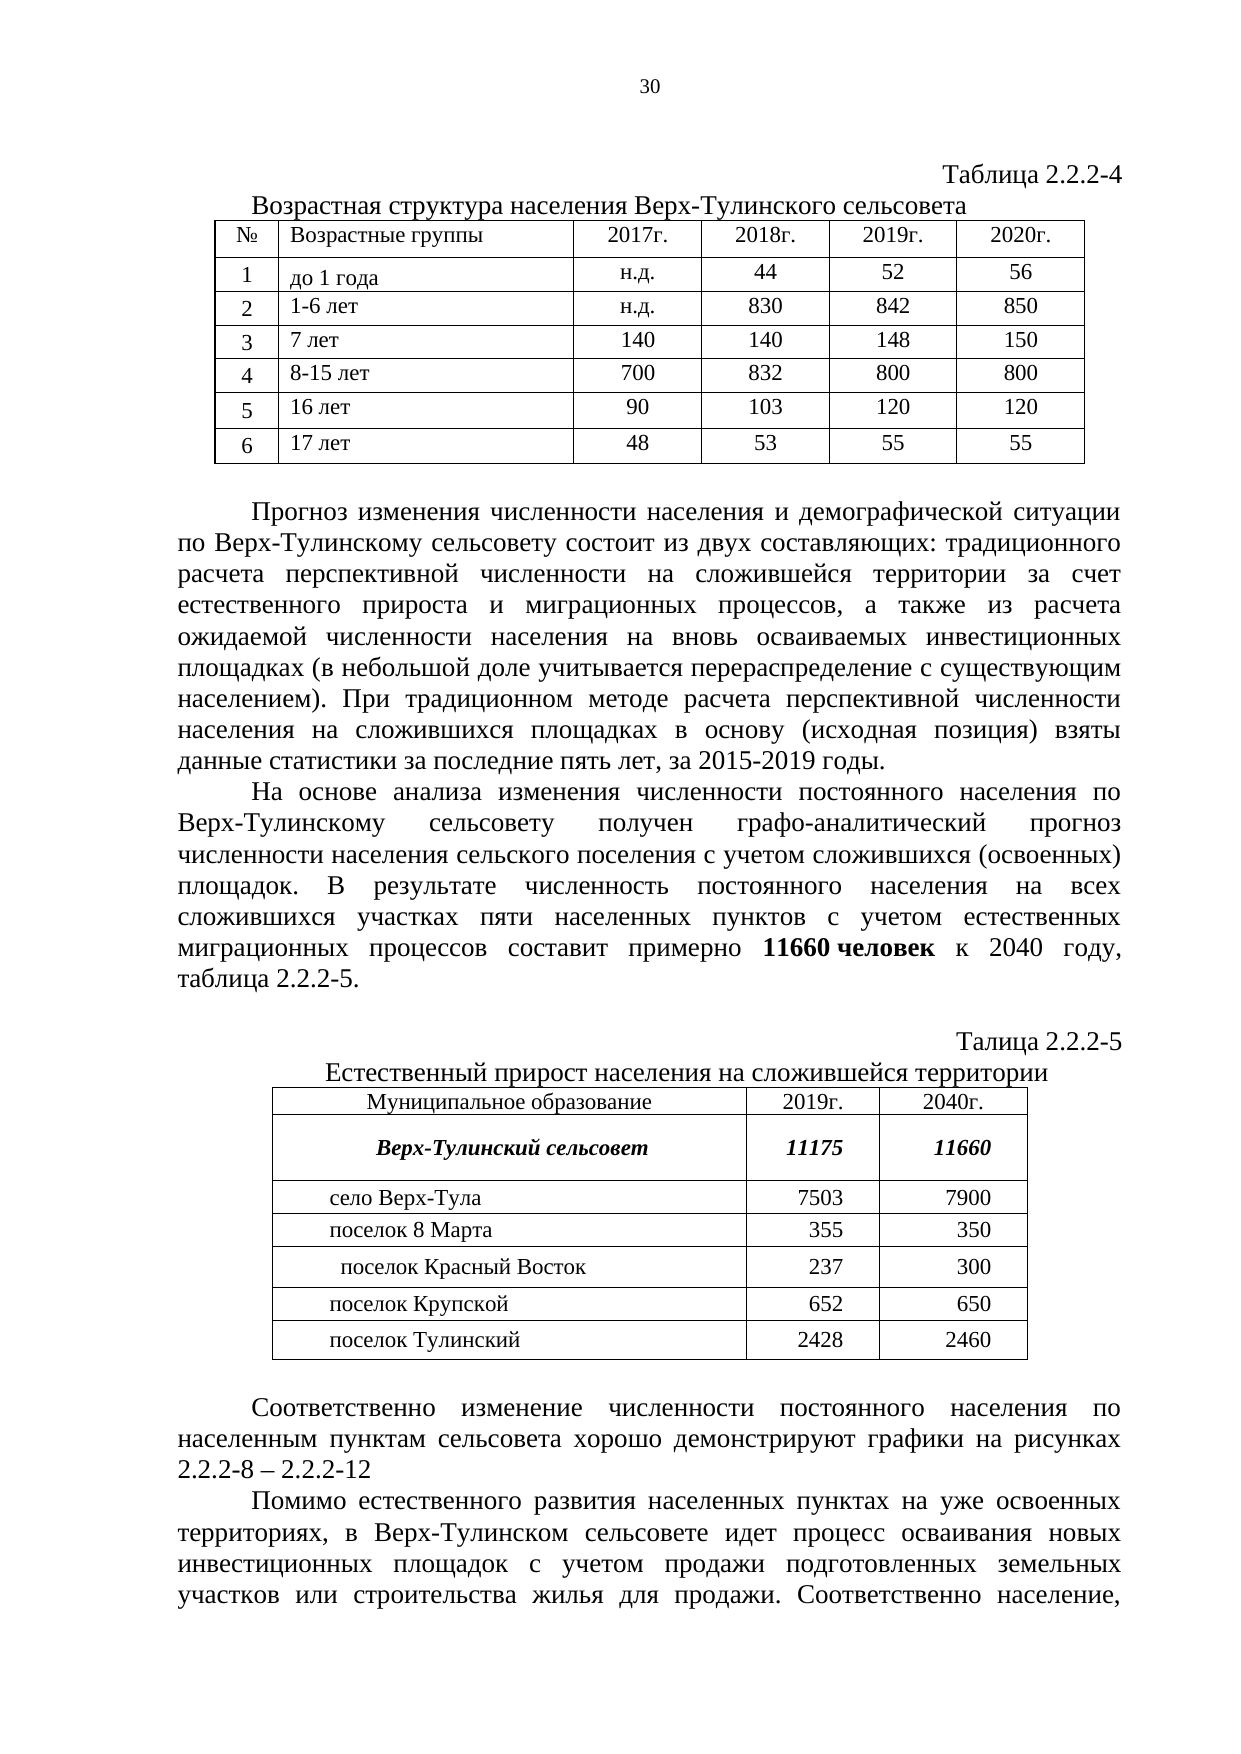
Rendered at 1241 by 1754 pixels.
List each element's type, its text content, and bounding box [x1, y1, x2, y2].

table_cell до 1 года [279, 258, 573, 291]
table_cell 7 лет [279, 326, 573, 358]
table_cell 148 [830, 326, 956, 358]
text Соответственно изменение численности постоянного населения по населенным пунктам сельсовета хорошо демонстрируют графики на рисунках 2.2.2-8 – 2.2.2-12 [177, 1391, 1122, 1484]
table_cell 650 [880, 1288, 1027, 1319]
table_cell 355 [747, 1214, 879, 1246]
table_cell н.д. [574, 258, 701, 291]
table_cell 103 [702, 393, 829, 427]
text На основе анализа изменения численности постоянного населения по Верх-Тулинскому сельсовету получен графо-аналитический прогноз численности населения сельского поселения с учетом сложившихся (освоенных) площадок. В результате численность постоянного населения на всех сложившихся участках пяти населенных пунктов с учетом естественных миграционных процессов составит примерно 11660 человек к 2040 году, таблица 2.2.2-5. [177, 775, 1122, 993]
table_cell 2460 [880, 1321, 1027, 1359]
table_cell село Верх-Тула [273, 1181, 746, 1213]
table_cell Верх-Тулинский сельсовет [273, 1115, 746, 1180]
table_cell 11660 [880, 1115, 1027, 1180]
table_cell 140 [702, 326, 829, 358]
text Естественный прирост населения на сложившейся территории [251, 1056, 1122, 1087]
table_cell 800 [957, 359, 1084, 392]
text Прогноз изменения численности населения и демографической ситуации по Верх-Тулинскому сельсовету состоит из двух составляющих: традиционного расчета перспективной численности на сложившейся территории за счет естественного прироста и миграционных процессов, а также из расчета ожидаемой численности населения на вновь осваиваемых инвестиционных площадках (в небольшой доле учитывается перераспределение с существующим населением). При традиционном методе расчета перспективной численности населения на сложившихся площадках в основу (исходная позиция) взяты данные статистики за последние пять лет, за 2015-2019 годы. [177, 495, 1122, 775]
table_header 2019г. [747, 1088, 879, 1114]
table_cell 55 [830, 429, 956, 463]
table_cell 44 [702, 258, 829, 291]
table_cell 55 [957, 429, 1084, 463]
table_cell 237 [747, 1247, 879, 1287]
table_cell 350 [880, 1214, 1027, 1246]
table_cell 2428 [747, 1321, 879, 1359]
table_header № [216, 221, 278, 257]
table_cell поселок Красный Восток [273, 1247, 746, 1287]
table_cell 800 [830, 359, 956, 392]
table_header 2040г. [880, 1088, 1027, 1114]
table_header 2017г. [574, 221, 701, 257]
table_cell н.д. [574, 292, 701, 324]
table_cell 150 [957, 326, 1084, 358]
table_header 2020г. [957, 221, 1084, 257]
table_cell 4 [216, 359, 278, 392]
table_cell 300 [880, 1247, 1027, 1287]
text Талица 2.2.2-5 [177, 1024, 1122, 1056]
table_cell 8-15 лет [279, 359, 573, 392]
table_cell 16 лет [279, 393, 573, 427]
table_cell 120 [830, 393, 956, 427]
table_header Муниципальное образование [273, 1088, 746, 1114]
table_cell 3 [216, 326, 278, 358]
table_cell 52 [830, 258, 956, 291]
table_cell 700 [574, 359, 701, 392]
text Возрастная структура населения Верх-Тулинского сельсовета [177, 189, 1122, 220]
table_cell 7503 [747, 1181, 879, 1213]
table_cell поселок Тулинский [273, 1321, 746, 1359]
table_cell 90 [574, 393, 701, 427]
table_cell 120 [957, 393, 1084, 427]
table_cell 6 [216, 429, 278, 463]
text Таблица 2.2.2-4 [177, 158, 1122, 189]
table_cell 11175 [747, 1115, 879, 1180]
table_cell 1 [216, 258, 278, 291]
table_cell 850 [957, 292, 1084, 324]
table_cell поселок 8 Марта [273, 1214, 746, 1246]
table_cell 53 [702, 429, 829, 463]
table_cell 842 [830, 292, 956, 324]
table_cell 7900 [880, 1181, 1027, 1213]
table_header 2018г. [702, 221, 829, 257]
table_cell 56 [957, 258, 1084, 291]
table_cell 17 лет [279, 429, 573, 463]
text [177, 1484, 1122, 1609]
table_cell 652 [747, 1288, 879, 1319]
table_cell 830 [702, 292, 829, 324]
table_header Возрастные группы [279, 221, 573, 257]
table_cell 140 [574, 326, 701, 358]
table_cell 2 [216, 292, 278, 324]
table_header 2019г. [830, 221, 956, 257]
table_cell 832 [702, 359, 829, 392]
table_cell 48 [574, 429, 701, 463]
table_cell 5 [216, 393, 278, 427]
table_cell 1-6 лет [279, 292, 573, 324]
table_cell поселок Крупской [273, 1288, 746, 1319]
